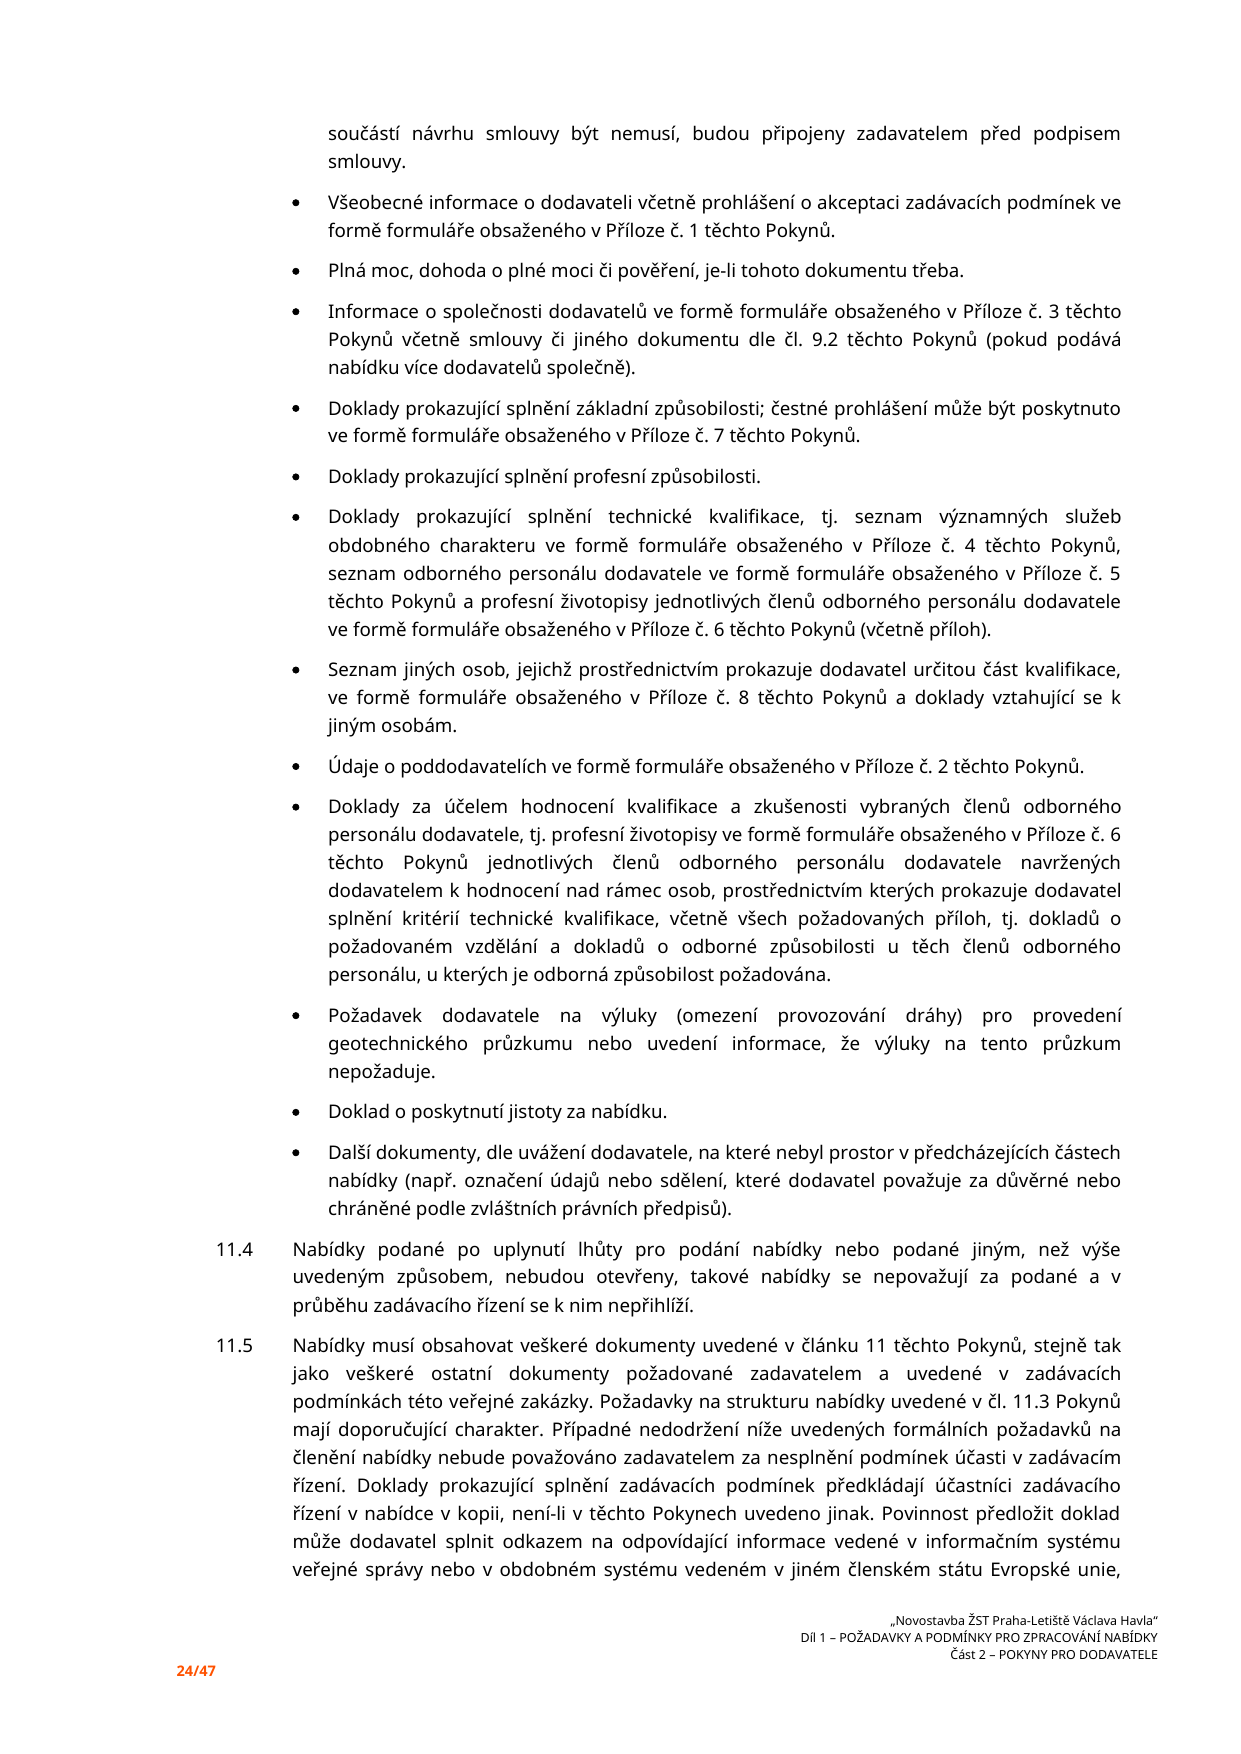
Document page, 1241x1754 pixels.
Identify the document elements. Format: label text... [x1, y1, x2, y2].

text Nabídky podané po uplynutí lhůty pro podání nabídky nebo podané jiným, než výše uvedeným způsobem, nebudou otevřeny, takové nabídky se nepovažují za podané a v průběhu zadávacího řízení se k nim nepřihlíží. [216, 1236, 1122, 1317]
text Doklady prokazující splnění technické kvalifikace, tj. seznam významných služeb obdobného charakteru ve formě formuláře obsaženého v Příloze č. 4 těchto Pokynů, seznam odborného personálu dodavatele ve formě formuláře obsaženého v Příloze č. 5 těchto Pokynů a profesní životopisy jednotlivých členů odborného personálu dodavatele ve formě formuláře obsaženého v Příloze č. 6 těchto Pokynů (včetně příloh). [292, 504, 1122, 641]
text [292, 121, 1122, 174]
text Seznam jiných osob, jejichž prostřednictvím prokazuje dodavatel určitou část kvalifikace, ve formě formuláře obsaženého v Příloze č. 8 těchto Pokynů a doklady vztahující se k jiným osobám. [292, 656, 1122, 738]
text Plná moc, dohoda o plné moci či pověření, je-li tohoto dokumentu třeba. [292, 258, 1122, 283]
text Doklady prokazující splnění základní způsobilosti; čestné prohlášení může být poskytnuto ve formě formuláře obsaženého v Příloze č. 7 těchto Pokynů. [292, 395, 1122, 448]
text Doklad o poskytnutí jistoty za nabídku. [292, 1099, 1122, 1124]
text Všeobecné informace o dodavateli včetně prohlášení o akceptaci zadávacích podmínek ve formě formuláře obsaženého v Příloze č. 1 těchto Pokynů. [292, 189, 1122, 243]
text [216, 1332, 1122, 1582]
text Požadavek dodavatele na výluky (omezení provozování dráhy) pro provedení geotechnického průzkumu nebo uvedení informace, že výluky na tento průzkum nepožaduje. [292, 1002, 1122, 1084]
text Doklady za účelem hodnocení kvalifikace a zkušenosti vybraných členů odborného personálu dodavatele, tj. profesní životopisy ve formě formuláře obsaženého v Příloze č. 6 těchto Pokynů jednotlivých členů odborného personálu dodavatele navržených dodavatelem k hodnocení nad rámec osob, prostřednictvím kterých prokazuje dodavatel splnění kritérií technické kvalifikace, včetně všech požadovaných příloh, tj. dokladů o požadovaném vzdělání a dokladů o odborné způsobilosti u těch členů odborného personálu, u kterých je odborná způsobilost požadována. [292, 793, 1122, 987]
text Údaje o poddodavatelích ve formě formuláře obsaženého v Příloze č. 2 těchto Pokynů. [292, 753, 1122, 778]
text Další dokumenty, dle uvážení dodavatele, na které nebyl prostor v předcházejících částech nabídky (např. označení údajů nebo sdělení, které dodavatel považuje za důvěrné nebo chráněné podle zvláštních právních předpisů). [292, 1139, 1122, 1221]
text Doklady prokazující splnění profesní způsobilosti. [292, 463, 1122, 489]
text Informace o společnosti dodavatelů ve formě formuláře obsaženého v Příloze č. 3 těchto Pokynů včetně smlouvy či jiného dokumentu dle čl. 9.2 těchto Pokynů (pokud podává nabídku více dodavatelů společně). [292, 298, 1122, 380]
